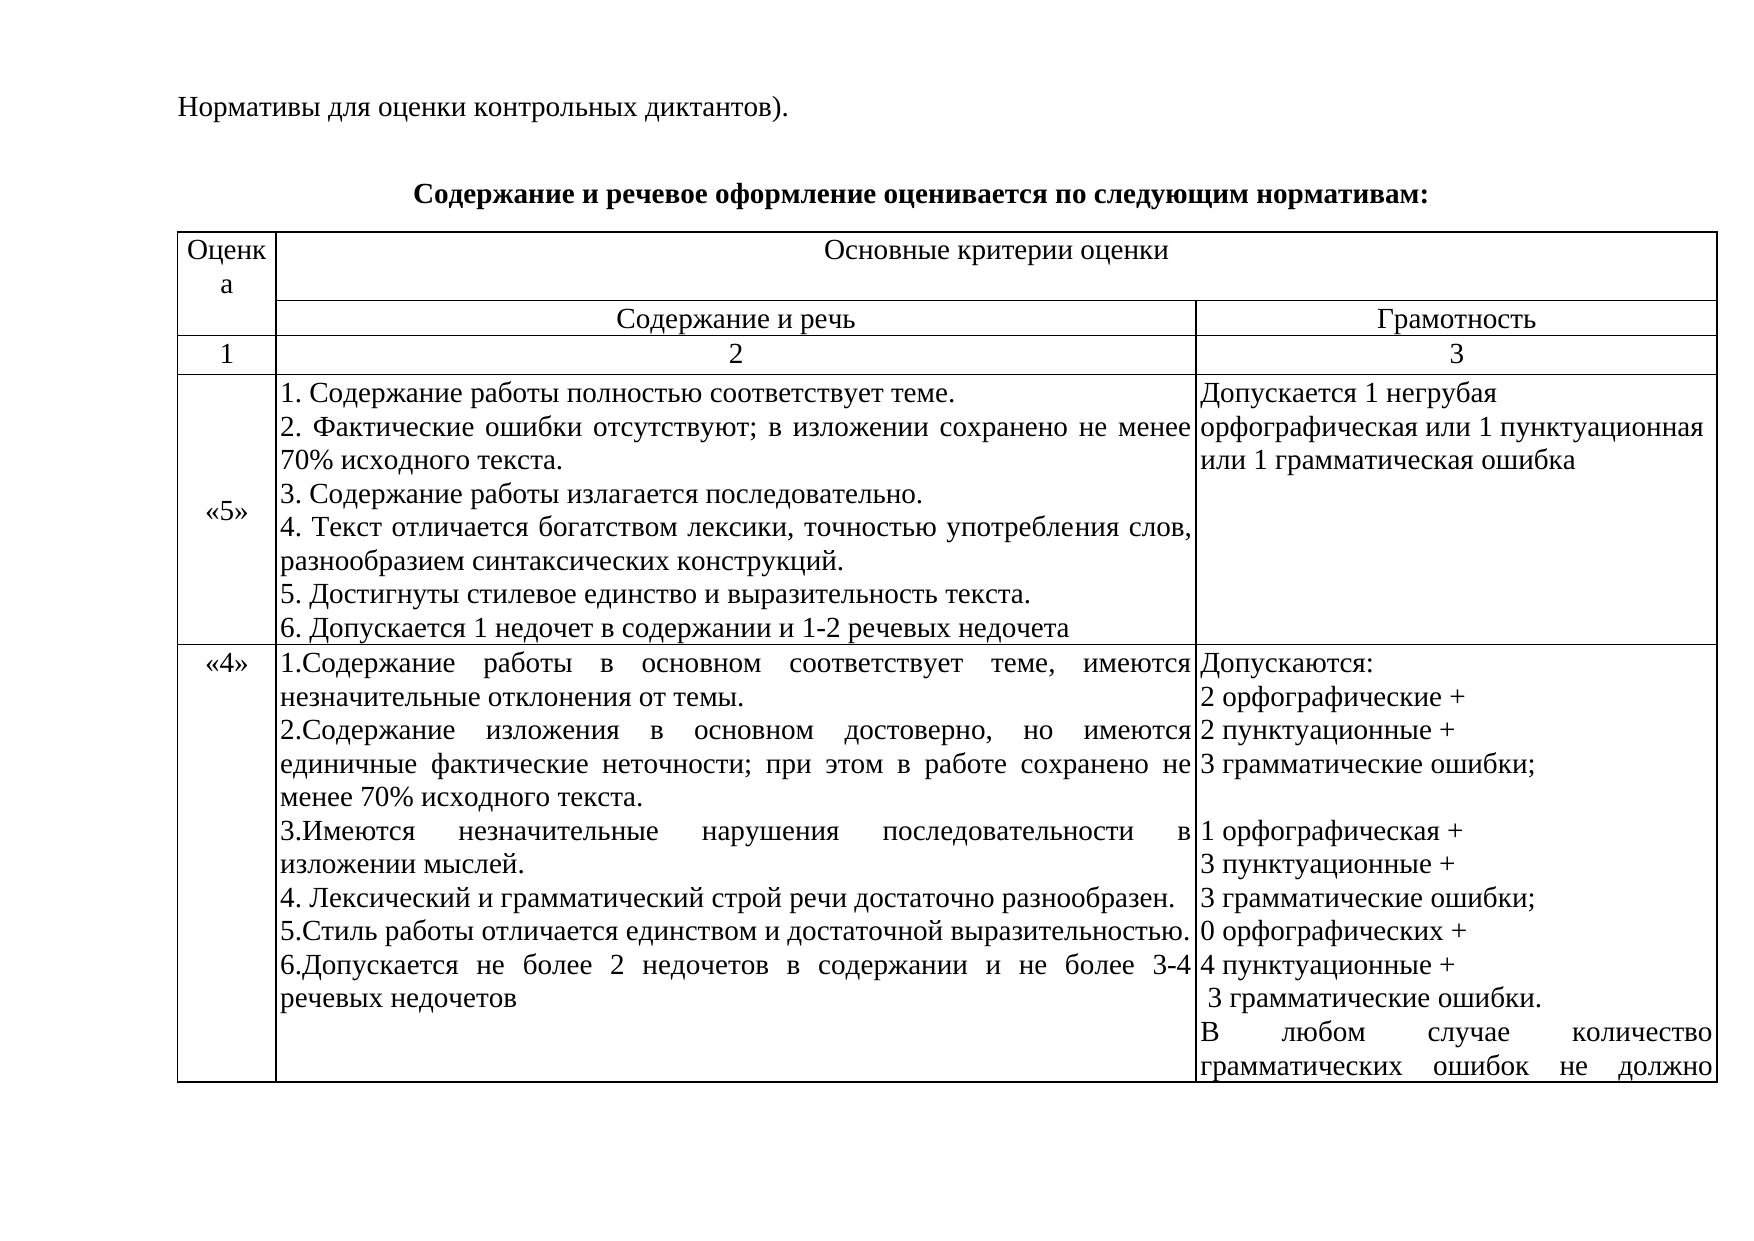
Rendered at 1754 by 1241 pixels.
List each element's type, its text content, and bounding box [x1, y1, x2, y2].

table_cell [178, 300, 275, 335]
table_cell 2 [277, 336, 1195, 374]
table_cell «5» [178, 375, 275, 643]
text Содержание и речевое оформление оценивается по следующим нормативам: [177, 177, 1665, 210]
table_cell Допускается 1 негрубая орфографическая или 1 пунктуационная или 1 грамматическая ошибка [1197, 375, 1716, 643]
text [177, 89, 1665, 122]
table_cell 1 [178, 336, 275, 374]
table_header Основные критерии оценки [277, 233, 1716, 299]
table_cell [277, 645, 1195, 1081]
table_cell 3 [1197, 336, 1716, 374]
table_cell «4» [178, 645, 275, 1081]
